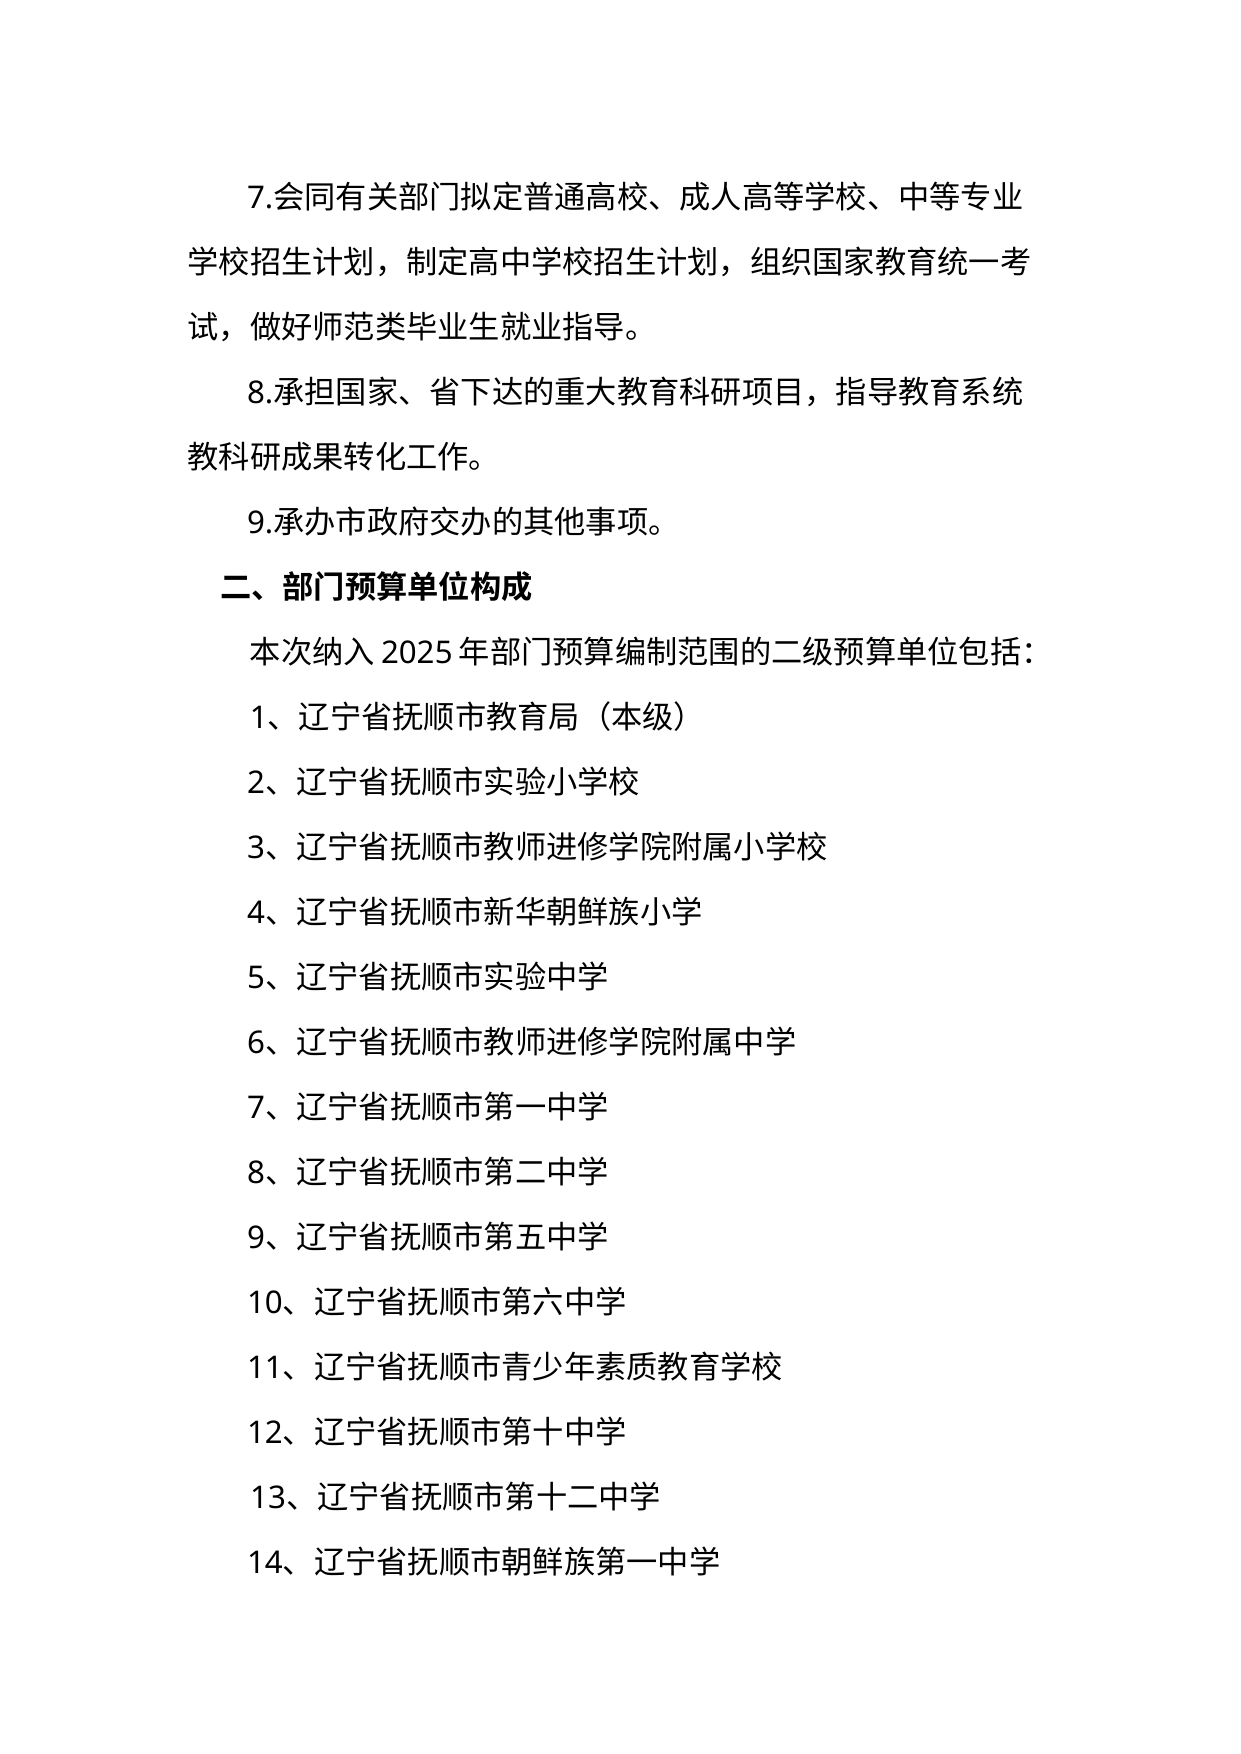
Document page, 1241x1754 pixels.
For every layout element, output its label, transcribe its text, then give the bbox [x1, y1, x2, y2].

text 5、辽宁省抚顺市实验中学 [187, 942, 1053, 1007]
text 10、辽宁省抚顺市第六中学 [187, 1267, 1053, 1332]
text 二、部门预算单位构成 [187, 552, 1053, 617]
text 3、辽宁省抚顺市教师进修学院附属小学校 [187, 812, 1053, 877]
text 本次纳入2025年部门预算编制范围的二级预算单位包括： [249, 617, 1053, 682]
text 9、辽宁省抚顺市第五中学 [187, 1202, 1053, 1267]
text 12、辽宁省抚顺市第十中学 [187, 1397, 1053, 1462]
text 11、辽宁省抚顺市青少年素质教育学校 [187, 1332, 1053, 1397]
text 9.承办市政府交办的其他事项。 [187, 487, 1053, 552]
text 4、辽宁省抚顺市新华朝鲜族小学 [187, 877, 1053, 942]
text 2、辽宁省抚顺市实验小学校 [187, 747, 1053, 812]
text 1、辽宁省抚顺市教育局（本级） [249, 682, 1053, 747]
text 8、辽宁省抚顺市第二中学 [187, 1137, 1053, 1202]
text 7.会同有关部门拟定普通高校、成人高等学校、中等专业学校招生计划，制定高中学校招生计划，组织国家教育统一考试，做好师范类毕业生就业指导。 [187, 162, 1053, 357]
text 6、辽宁省抚顺市教师进修学院附属中学 [187, 1007, 1053, 1072]
text 8.承担国家、省下达的重大教育科研项目，指导教育系统教科研成果转化工作。 [187, 357, 1053, 487]
text 14、辽宁省抚顺市朝鲜族第一中学 [187, 1527, 1053, 1592]
text 13、辽宁省抚顺市第十二中学 [187, 1462, 1053, 1527]
text 7、辽宁省抚顺市第一中学 [187, 1072, 1053, 1137]
